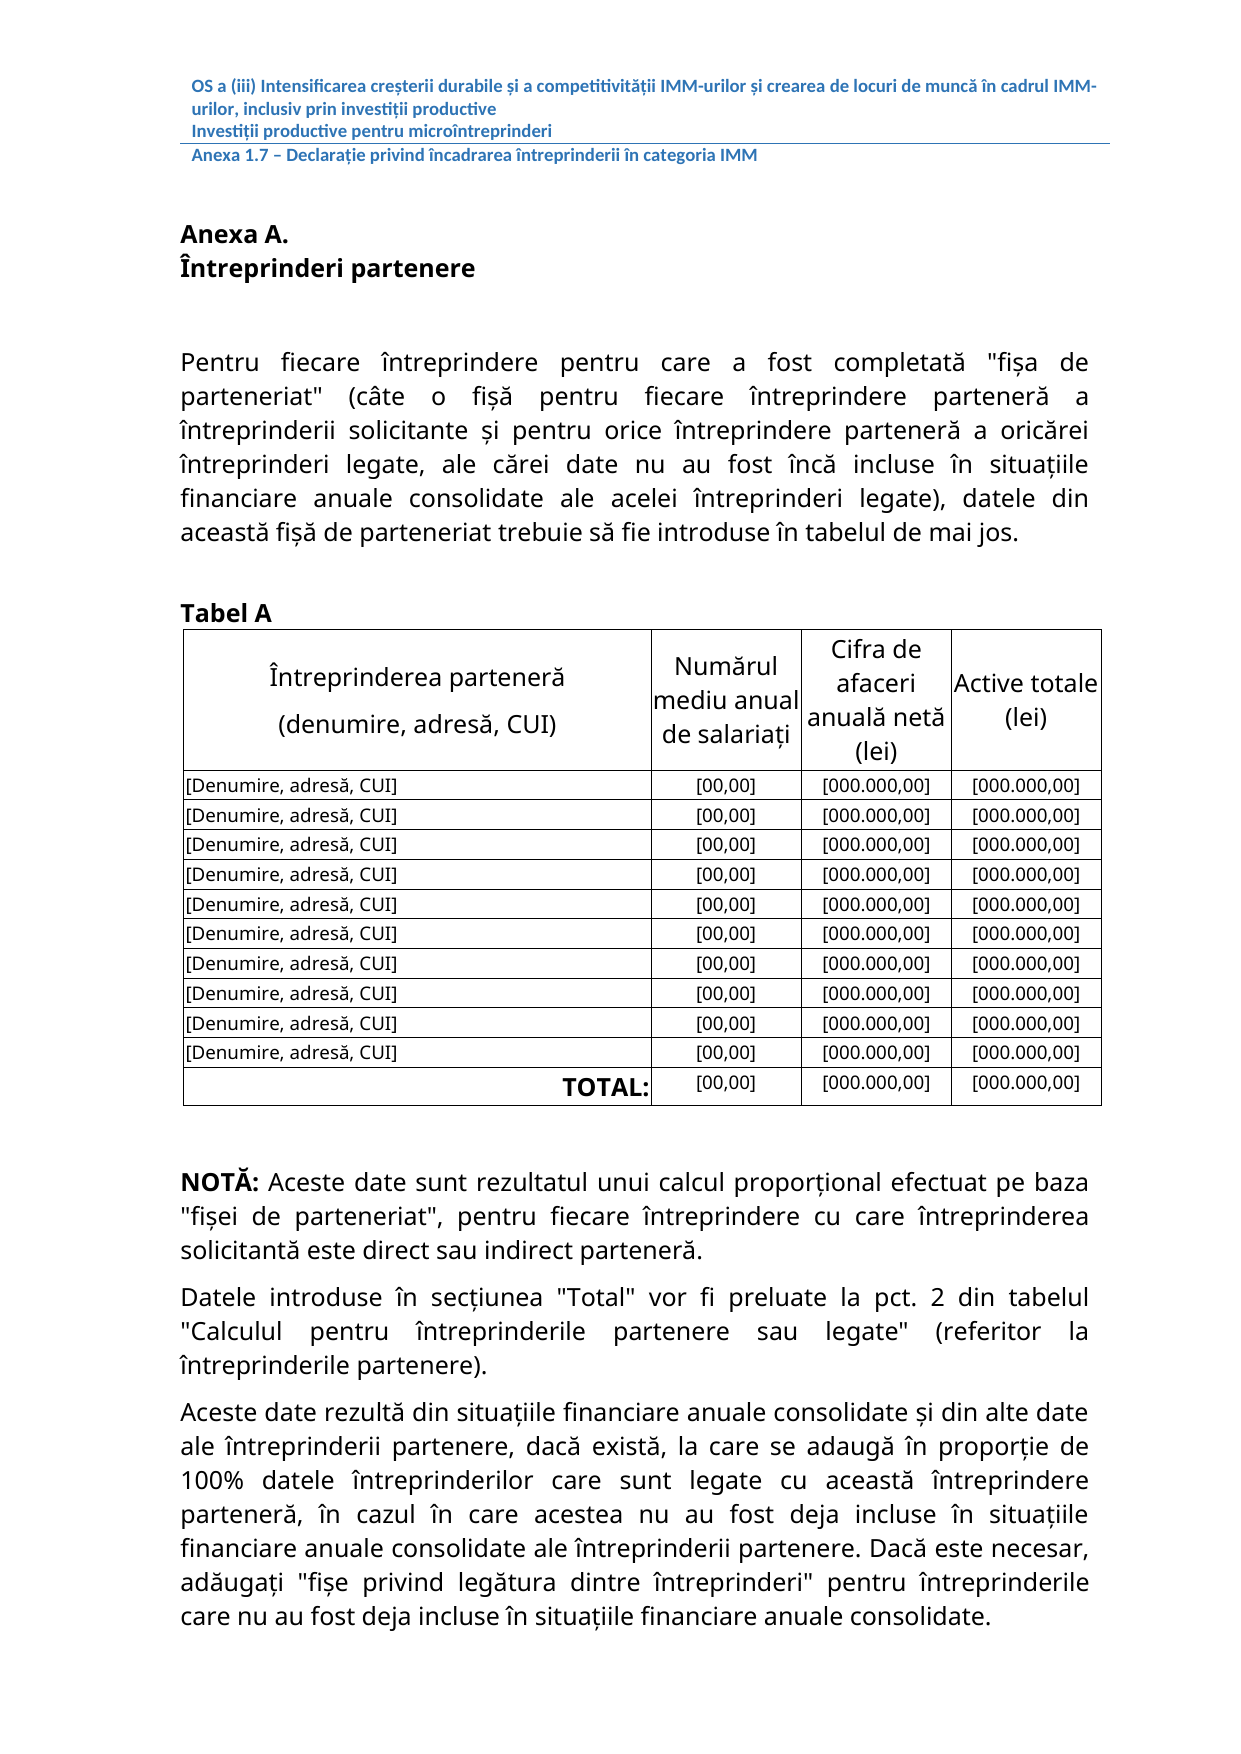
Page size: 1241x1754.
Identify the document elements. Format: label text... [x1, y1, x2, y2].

table_cell [652, 890, 801, 918]
table_header Cifra de afaceri anuală netă (lei) [802, 630, 951, 770]
table_cell [802, 1038, 951, 1067]
table_cell [184, 1038, 651, 1067]
table_cell [952, 949, 1101, 977]
table_cell [952, 979, 1101, 1007]
table_cell [952, 1038, 1101, 1067]
table_cell [952, 890, 1101, 918]
table_cell [952, 1008, 1101, 1037]
table_cell [802, 1008, 951, 1037]
table_cell [802, 860, 951, 888]
table_cell [184, 1008, 651, 1037]
table_cell [184, 771, 651, 799]
table_cell [952, 800, 1101, 829]
table_cell [652, 1068, 801, 1105]
table_cell [652, 979, 801, 1007]
table_cell [652, 800, 801, 829]
table_cell [652, 771, 801, 799]
table_header Întreprinderea parteneră (denumire, adresă, CUI) [184, 630, 651, 770]
table_cell [652, 919, 801, 948]
table_cell [952, 830, 1101, 859]
table_cell [802, 1068, 951, 1105]
table_cell [652, 1008, 801, 1037]
table_cell [652, 830, 801, 859]
subtitle Tabel A [180, 595, 1090, 629]
table_cell [184, 979, 651, 1007]
text Aceste date rezultă din situaţiile financiare anuale consolidate şi din alte date ale întreprinderii partenere, dacă există, la care se adaugă în proporţie de 100% datele întreprinderilor care sunt legate cu această întreprindere parteneră, în cazul în care acestea nu au fost deja incluse în situaţiile financiare anuale consolidate ale întreprinderii partenere. Dacă este necesar, adăugaţi "fişe privind legătura dintre întreprinderi" pentru întreprinderile care nu au fost deja incluse în situaţiile financiare anuale consolidate. [180, 1394, 1090, 1633]
table_cell [184, 890, 651, 918]
table_cell [952, 771, 1101, 799]
table_cell [802, 979, 951, 1007]
table_header Numărul mediu anual de salariaţi [652, 630, 801, 770]
subtitle Întreprinderi partenere [180, 251, 1090, 285]
table_cell [184, 830, 651, 859]
table_cell [184, 860, 651, 888]
table_cell [802, 949, 951, 977]
table_cell [652, 1038, 801, 1067]
table_cell [802, 771, 951, 799]
table_cell [652, 949, 801, 977]
text NOTĂ: Aceste date sunt rezultatul unui calcul proporţional efectuat pe baza "fişei de parteneriat", pentru fiecare întreprindere cu care întreprinderea solicitantă este direct sau indirect parteneră. [180, 1165, 1090, 1267]
table_cell [652, 860, 801, 888]
text Pentru fiecare întreprindere pentru care a fost completată "fişa de parteneriat" (câte o fişă pentru fiecare întreprindere parteneră a întreprinderii solicitante şi pentru orice întreprindere parteneră a oricărei întreprinderi legate, ale cărei date nu au fost încă incluse în situaţiile financiare anuale consolidate ale acelei întreprinderi legate), datele din această fişă de parteneriat trebuie să fie introduse în tabelul de mai jos. [180, 344, 1090, 549]
table_header Active totale (lei) [952, 630, 1101, 770]
table_cell [952, 919, 1101, 948]
table_cell [184, 949, 651, 977]
table_cell [952, 860, 1101, 888]
table_cell [802, 830, 951, 859]
table_cell [184, 800, 651, 829]
table_cell TOTAL: [184, 1068, 651, 1105]
table_cell [802, 890, 951, 918]
table_cell [952, 1068, 1101, 1105]
subtitle Anexa A. [180, 217, 1090, 251]
table_cell [184, 919, 651, 948]
table_cell [802, 800, 951, 829]
table_cell [802, 919, 951, 948]
text Datele introduse în secţiunea "Total" vor fi preluate la pct. 2 din tabelul "Calculul pentru întreprinderile partenere sau legate" (referitor la întreprinderile partenere). [180, 1279, 1090, 1382]
